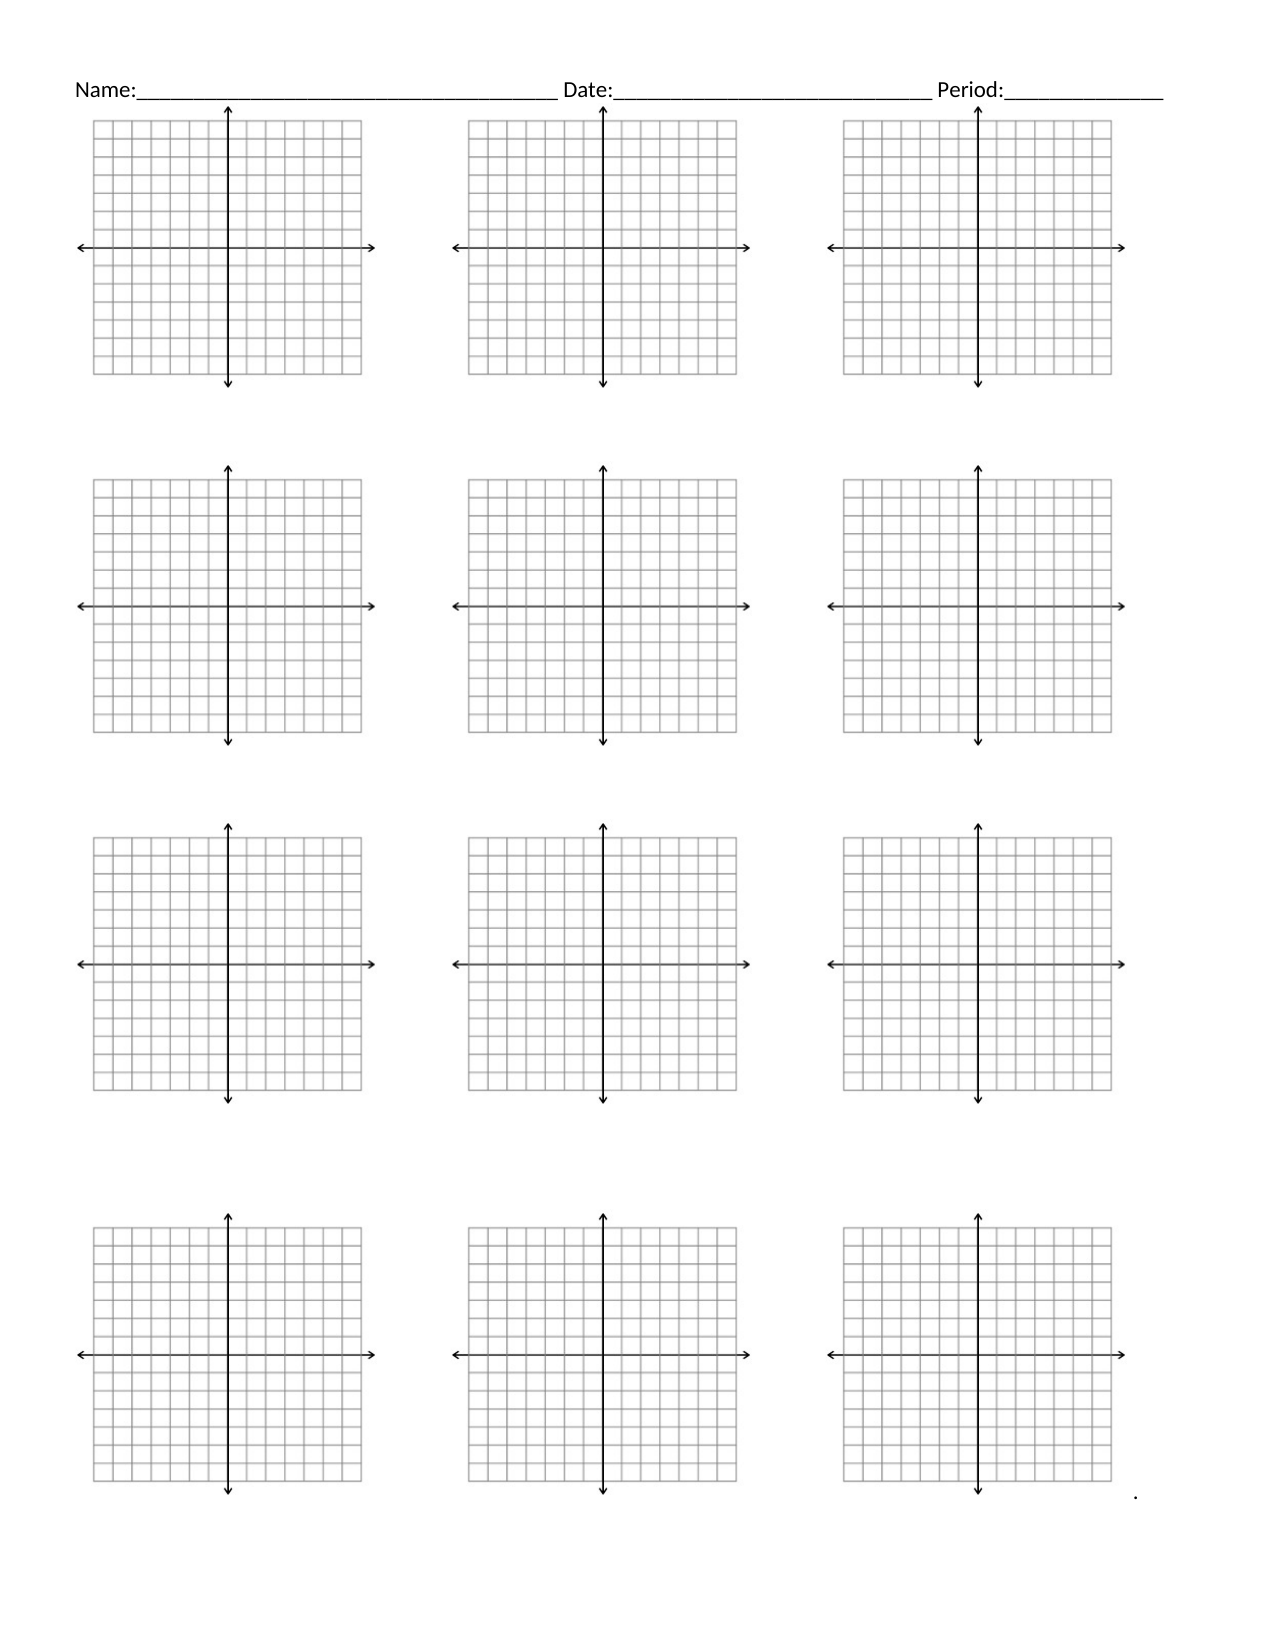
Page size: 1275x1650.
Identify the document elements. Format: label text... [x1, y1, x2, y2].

picture [825, 103, 1133, 393]
picture [450, 461, 758, 751]
picture [450, 819, 758, 1109]
picture [825, 461, 1133, 751]
picture [450, 1209, 758, 1500]
picture [825, 1209, 1133, 1500]
picture [75, 819, 383, 1109]
picture [450, 103, 758, 393]
picture [75, 1209, 383, 1500]
picture [75, 103, 383, 393]
picture [825, 819, 1133, 1109]
picture [75, 461, 383, 751]
